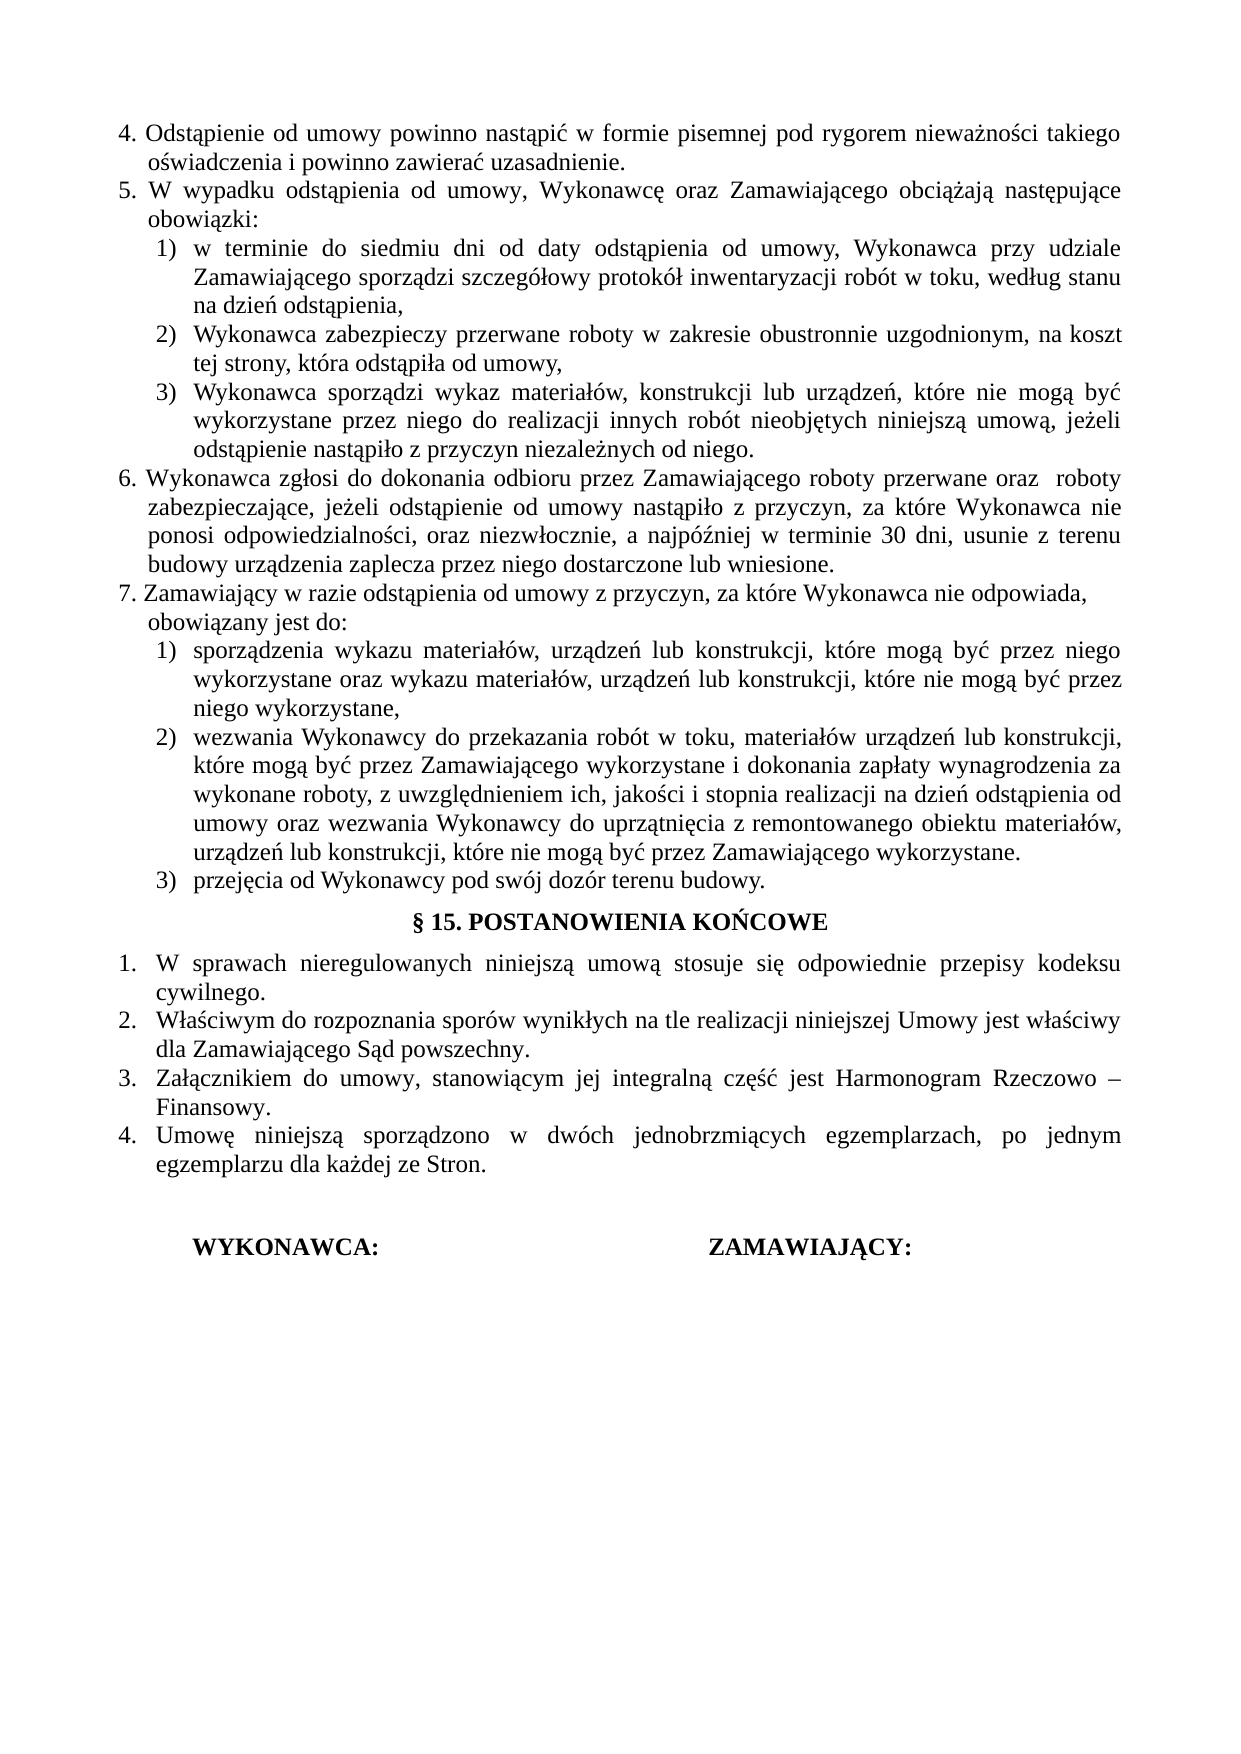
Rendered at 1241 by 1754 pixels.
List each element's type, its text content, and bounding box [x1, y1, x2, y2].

list Wykonawca sporządzi wykaz materiałów, konstrukcji lub urządzeń, które nie mogą być wykorzystane przez niego do realizacji innych robót nieobjętych niniejszą umową, jeżeli odstąpienie nastąpiło z przyczyn niezależnych od niego. [156, 377, 1122, 463]
list wezwania Wykonawcy do przekazania robót w toku, materiałów urządzeń lub konstrukcji, które mogą być przez Zamawiającego wykorzystane i dokonania zapłaty wynagrodzenia za wykonane roboty, z uwzględnieniem ich, jakości i stopnia realizacji na dzień odstąpienia od umowy oraz wezwania Wykonawcy do uprzątnięcia z remontowanego obiektu materiałów, urządzeń lub konstrukcji, które nie mogą być przez Zamawiającego wykorzystane. [156, 722, 1122, 866]
list Załącznikiem do umowy, stanowiącym jej integralną część jest Harmonogram Rzeczowo –Finansowy. [118, 1063, 1122, 1121]
list W sprawach nieregulowanych niniejszą umową stosuje się odpowiednie przepisy kodeksu cywilnego. [118, 948, 1122, 1006]
text 4. Odstąpienie od umowy powinno nastąpić w formie pisemnej pod rygorem nieważności takiego oświadczenia i powinno zawierać uzasadnienie. [118, 118, 1122, 176]
list Właściwym do rozpoznania sporów wynikłych na tle realizacji niniejszej Umowy jest właściwy dla Zamawiającego Sąd powszechny. [118, 1006, 1122, 1063]
list Umowę niniejszą sporządzono w dwóch jednobrzmiących egzemplarzach, po jednym egzemplarzu dla każdej ze Stron. [118, 1121, 1122, 1178]
list sporządzenia wykazu materiałów, urządzeń lub konstrukcji, które mogą być przez niego wykorzystane oraz wykazu materiałów, urządzeń lub konstrukcji, które nie mogą być przez niego wykorzystane, [156, 636, 1122, 722]
list Wykonawca zabezpieczy przerwane roboty w zakresie obustronnie uzgodnionym, na koszt tej strony, która odstąpiła od umowy, [156, 319, 1122, 377]
text 5. W wypadku odstąpienia od umowy, Wykonawcę oraz Zamawiającego obciążają następujące obowiązki: [118, 176, 1122, 233]
text § 15. POSTANOWIENIA KOŃCOWE [118, 907, 1122, 936]
list przejęcia od Wykonawcy pod swój dozór terenu budowy. [156, 866, 1122, 894]
text 6. Wykonawca zgłosi do dokonania odbioru przez Zamawiającego roboty przerwane oraz roboty zabezpieczające, jeżeli odstąpienie od umowy nastąpiło z przyczyn, za które Wykonawca nie ponosi odpowiedzialności, oraz niezwłocznie, a najpóźniej w terminie 30 dni, usunie z terenu budowy urządzenia zaplecza przez niego dostarczone lub wniesione. [118, 463, 1122, 578]
text WYKONAWCA: ZAMAWIAJĄCY: [118, 1232, 1122, 1261]
text 7. Zamawiający w razie odstąpienia od umowy z przyczyn, za które Wykonawca nie odpowiada, obowiązany jest do: [118, 578, 1122, 636]
list w terminie do siedmiu dni od daty odstąpienia od umowy, Wykonawca przy udziale Zamawiającego sporządzi szczegółowy protokół inwentaryzacji robót w toku, według stanu na dzień odstąpienia, [156, 233, 1122, 319]
